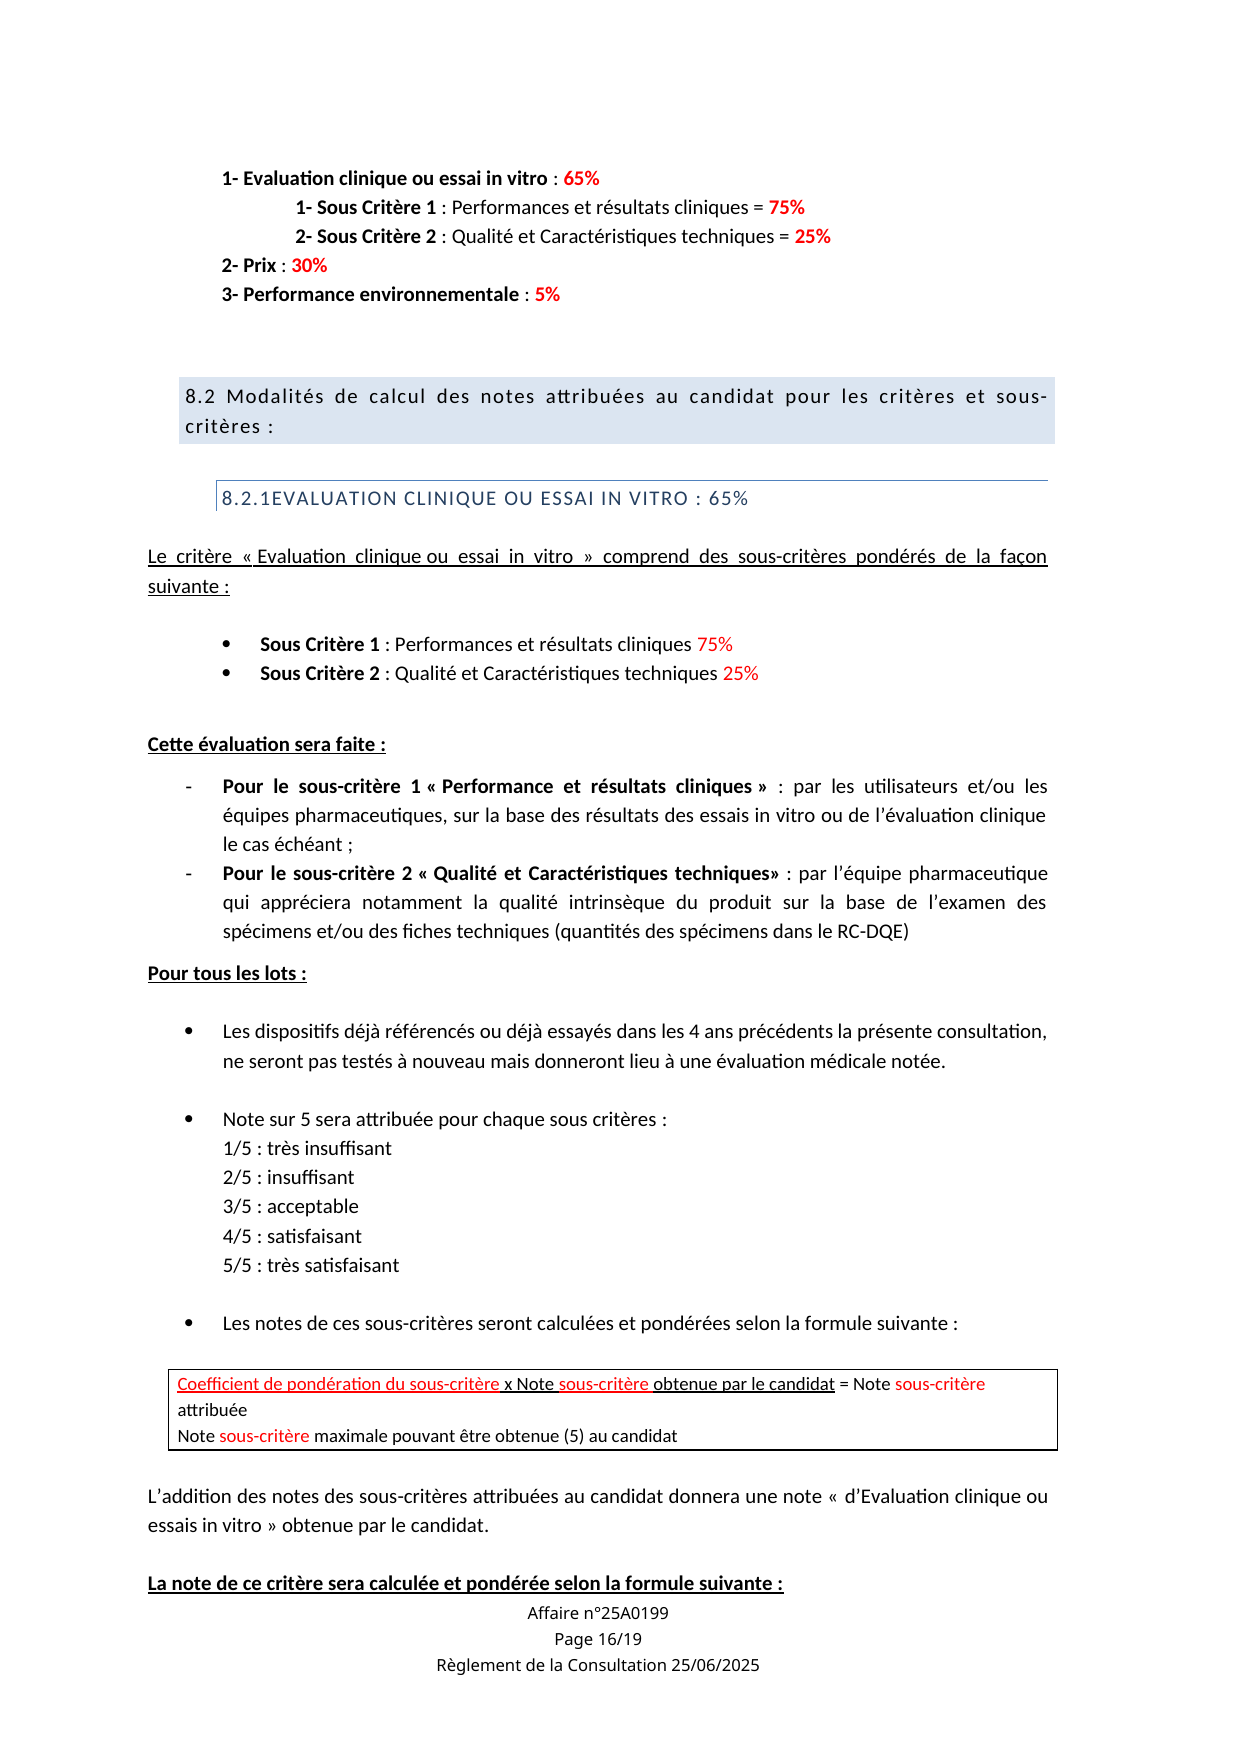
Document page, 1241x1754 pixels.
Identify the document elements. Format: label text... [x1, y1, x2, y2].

list Sous Critère 1 : Performances et résultats cliniques 75% [223, 631, 1048, 657]
text 3- Performance environnementale : 5% [148, 282, 1048, 307]
list Sous Critère 2 : Qualité et Caractéristiques techniques 25% [223, 660, 1048, 686]
list 5/5 : très satisfaisant [223, 1252, 1048, 1277]
text Note sous-critère maximale pouvant être obtenue (5) au candidat [169, 1421, 1057, 1449]
text La note de ce critère sera calculée et pondérée selon la formule suivante : [148, 1571, 1048, 1596]
list Note sur 5 sera attribuée pour chaque sous critères : [185, 1106, 1048, 1132]
list Les notes de ces sous-critères seront calculées et pondérées selon la formule suivante : [185, 1310, 1048, 1336]
text Pour tous les lots : [148, 960, 1048, 986]
subtitle 8.2 Modalités de calcul des notes attribuées au candidat pour les critères et sous-critères : [185, 409, 1048, 438]
text 2- Prix : 30% [148, 252, 1048, 278]
list 2/5 : insuffisant [223, 1164, 1048, 1190]
list 4/5 : satisfaisant [223, 1223, 1048, 1248]
list Pour le sous-critère 1 « Performance et résultats cliniques » : par les utilisateurs et/ou les équipes pharmaceutiques, sur la base des résultats des essais in vitro ou de l’évaluation clinique le cas échéant ; [185, 773, 1048, 857]
text 1- Evaluation clinique ou essai in vitro : 65% [148, 165, 1048, 190]
text Coefficient de pondération du sous-critère x Note sous-critère obtenue par le candidat = Note sous-critère attribuée [169, 1370, 1057, 1421]
text Le critère « Evaluation clinique ou essai in vitro » comprend des sous-critères pondérés de la façon suivante : [148, 544, 1048, 565]
subtitle 8.2.1Evaluation clinique ou essai in VITRO : 65% [217, 481, 1048, 511]
text 2- Sous Critère 2 : Qualité et Caractéristiques techniques = 25% [221, 223, 1048, 249]
list Les dispositifs déjà référencés ou déjà essayés dans les 4 ans précédents la présente consultation, ne seront pas testés à nouveau mais donneront lieu à une évaluation médicale notée. [185, 1019, 1048, 1073]
list 3/5 : acceptable [223, 1194, 1048, 1219]
text L’addition des notes des sous-critères attribuées au candidat donnera une note « d’Evaluation clinique ou essais in vitro » obtenue par le candidat. [148, 1483, 1048, 1538]
text Le critère « Evaluation clinique ou essai in vitro » comprend des sous-critères pondérés de la façon suivante : [148, 566, 1048, 598]
text Cette évaluation sera faite : [148, 731, 1048, 757]
list Pour le sous-critère 2 « Qualité et Caractéristiques techniques» : par l’équipe pharmaceutique qui appréciera notamment la qualité intrinsèque du produit sur la base de l’examen des spécimens et/ou des fiches techniques (quantités des spécimens dans le RC-DQE) [185, 860, 1048, 944]
text 1- Sous Critère 1 : Performances et résultats cliniques = 75% [221, 194, 1048, 219]
list 1/5 : très insuffisant [223, 1135, 1048, 1161]
